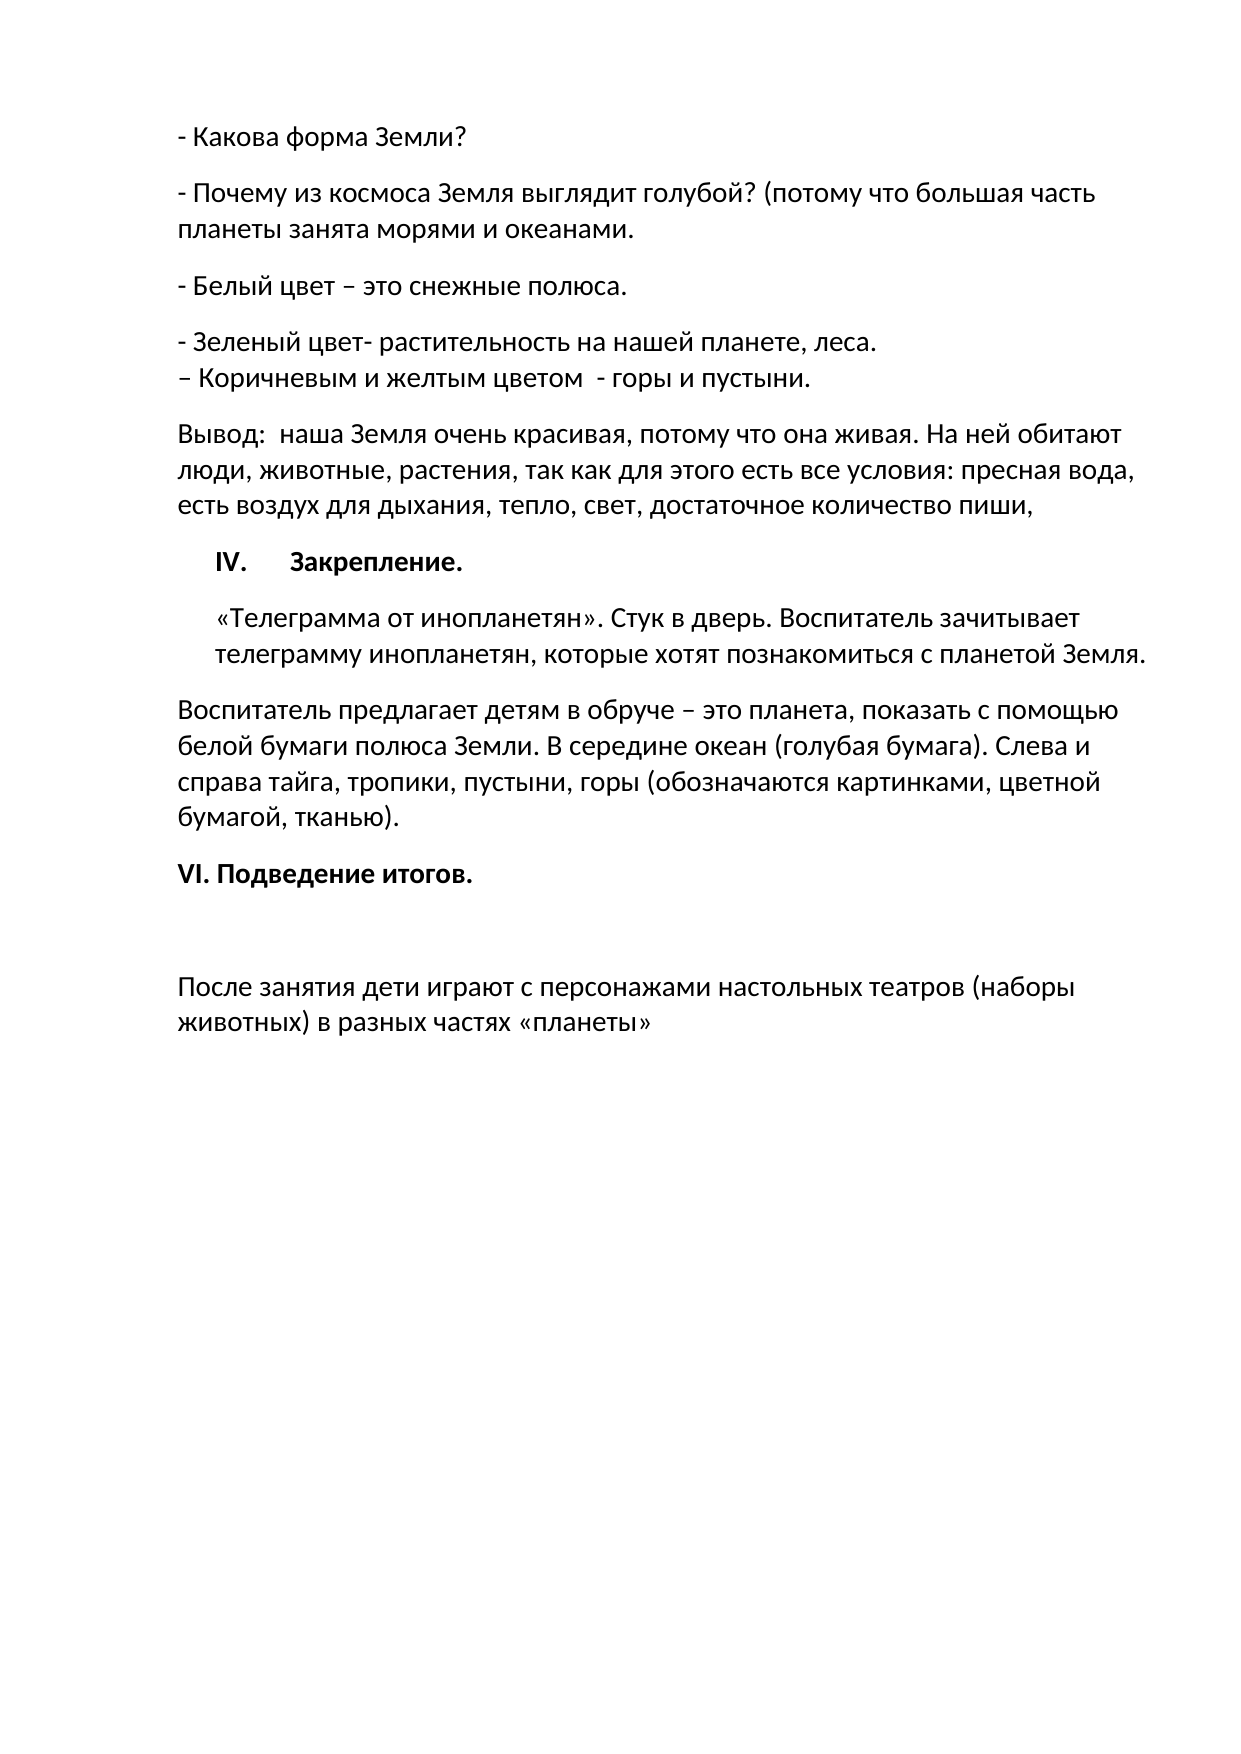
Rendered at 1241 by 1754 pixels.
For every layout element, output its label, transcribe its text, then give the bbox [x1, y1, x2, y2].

text - Почему из космоса Земля выглядит голубой? (потому что большая часть планеты занята морями и океанами. [177, 174, 1152, 246]
text VI. Подведение итогов. [177, 855, 1152, 890]
text - Белый цвет – это снежные полюса. [177, 267, 1152, 302]
text «Телеграмма от инопланетян». Стук в дверь. Воспитатель зачитывает телеграмму инопланетян, которые хотят познакомиться с планетой Земля. [215, 599, 1152, 671]
list Закрепление. [215, 543, 1152, 578]
text Воспитатель предлагает детям в обруче – это планета, показать с помощью белой бумаги полюса Земли. В середине океан (голубая бумага). Слева и справа тайга, тропики, пустыни, горы (обозначаются картинками, цветной бумагой, тканью). [177, 691, 1152, 834]
text - Зеленый цвет- растительность на нашей планете, леса. – Коричневым и желтым цветом - горы и пустыни. [177, 323, 1152, 394]
text После занятия дети играют с персонажами настольных театров (наборы животных) в разных частях «планеты» [177, 968, 1152, 1039]
text Вывод: наша Земля очень красивая, потому что она живая. На ней обитают люди, животные, растения, так как для этого есть все условия: пресная вода, есть воздух для дыхания, тепло, свет, достаточное количество пиши, [177, 415, 1152, 522]
text - Какова форма Земли? [177, 118, 1152, 154]
